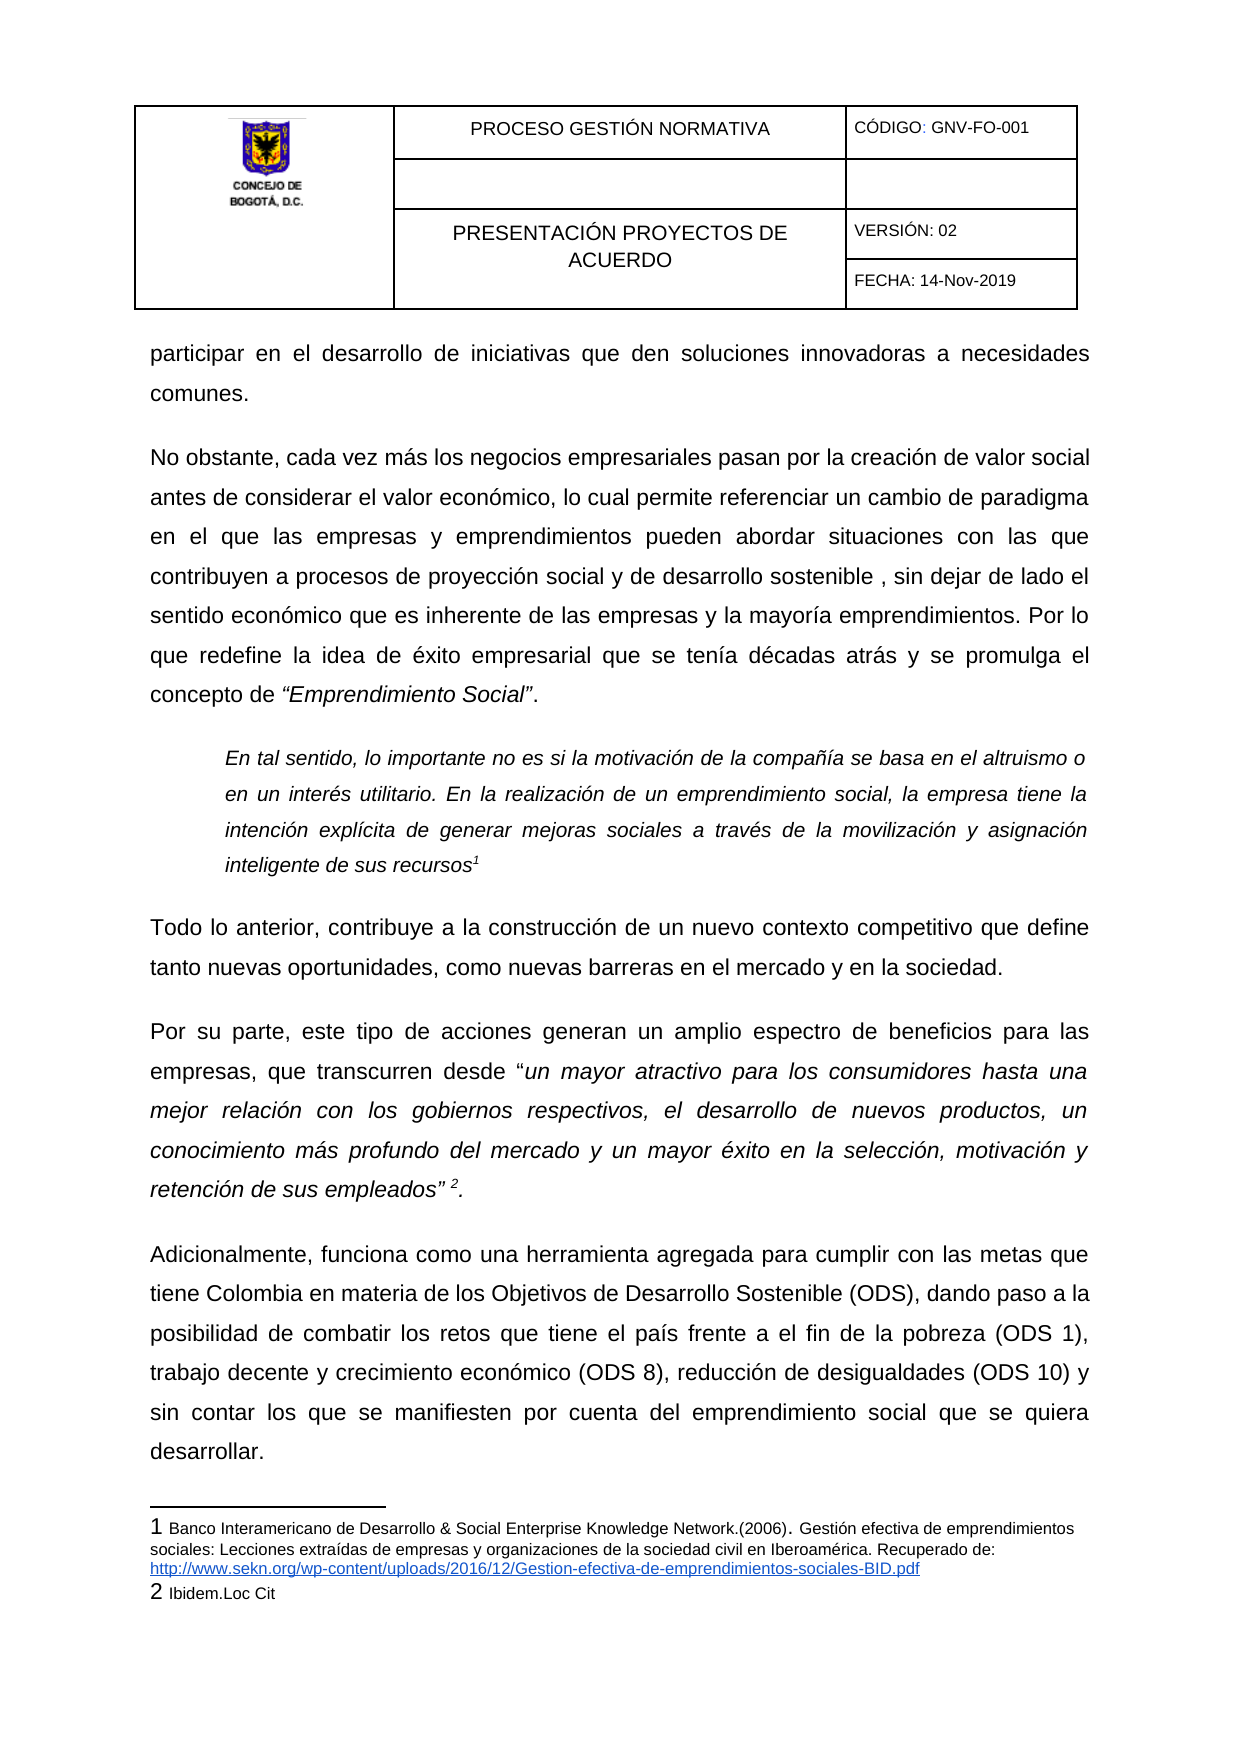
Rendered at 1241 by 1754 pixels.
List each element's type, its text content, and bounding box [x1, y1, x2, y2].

text Todo lo anterior, contribuye a la construcción de un nuevo contexto competitivo que define tanto nuevas oportunidades, como nuevas barreras en el mercado y en la sociedad. [150, 914, 1090, 980]
picture [227, 117, 307, 211]
text Por su parte, este tipo de acciones generan un amplio espectro de beneficios para las empresas, que transcurren desde “un mayor atractivo para los consumidores hasta una mejor relación con los gobiernos respectivos, el desarrollo de nuevos productos, un conocimiento más profundo del mercado y un mayor éxito en la selección, motivación y retención de sus empleados” . [150, 1018, 1090, 1202]
text No obstante, cada vez más los negocios empresariales pasan por la creación de valor social antes de considerar el valor económico, lo cual permite referenciar un cambio de paradigma en el que las empresas y emprendimientos pueden abordar situaciones con las que contribuyen a procesos de proyección social y de desarrollo sostenible , sin dejar de lado el sentido económico que es inherente de las empresas y la mayoría emprendimientos. Por lo que redefine la idea de éxito empresarial que se tenía décadas atrás y se promulga el concepto de “Emprendimiento Social”. [150, 444, 1090, 707]
text En tal sentido, lo importante no es si la motivación de la compañía se basa en el altruismo o en un interés utilitario. En la realización de un emprendimiento social, la empresa tiene la intención explícita de generar mejoras sociales a través de la movilización y asignación inteligente de sus recursos [225, 746, 1090, 877]
text Adicionalmente, funciona como una herramienta agregada para cumplir con las metas que tiene Colombia en materia de los Objetivos de Desarrollo Sostenible (ODS), dando paso a la posibilidad de combatir los retos que tiene el país frente a el fin de la pobreza (ODS 1), trabajo decente y crecimiento económico (ODS 8), reducción de desigualdades (ODS 10) y sin contar los que se manifiesten por cuenta del emprendimiento social que se quiera desarrollar. [150, 1241, 1090, 1464]
